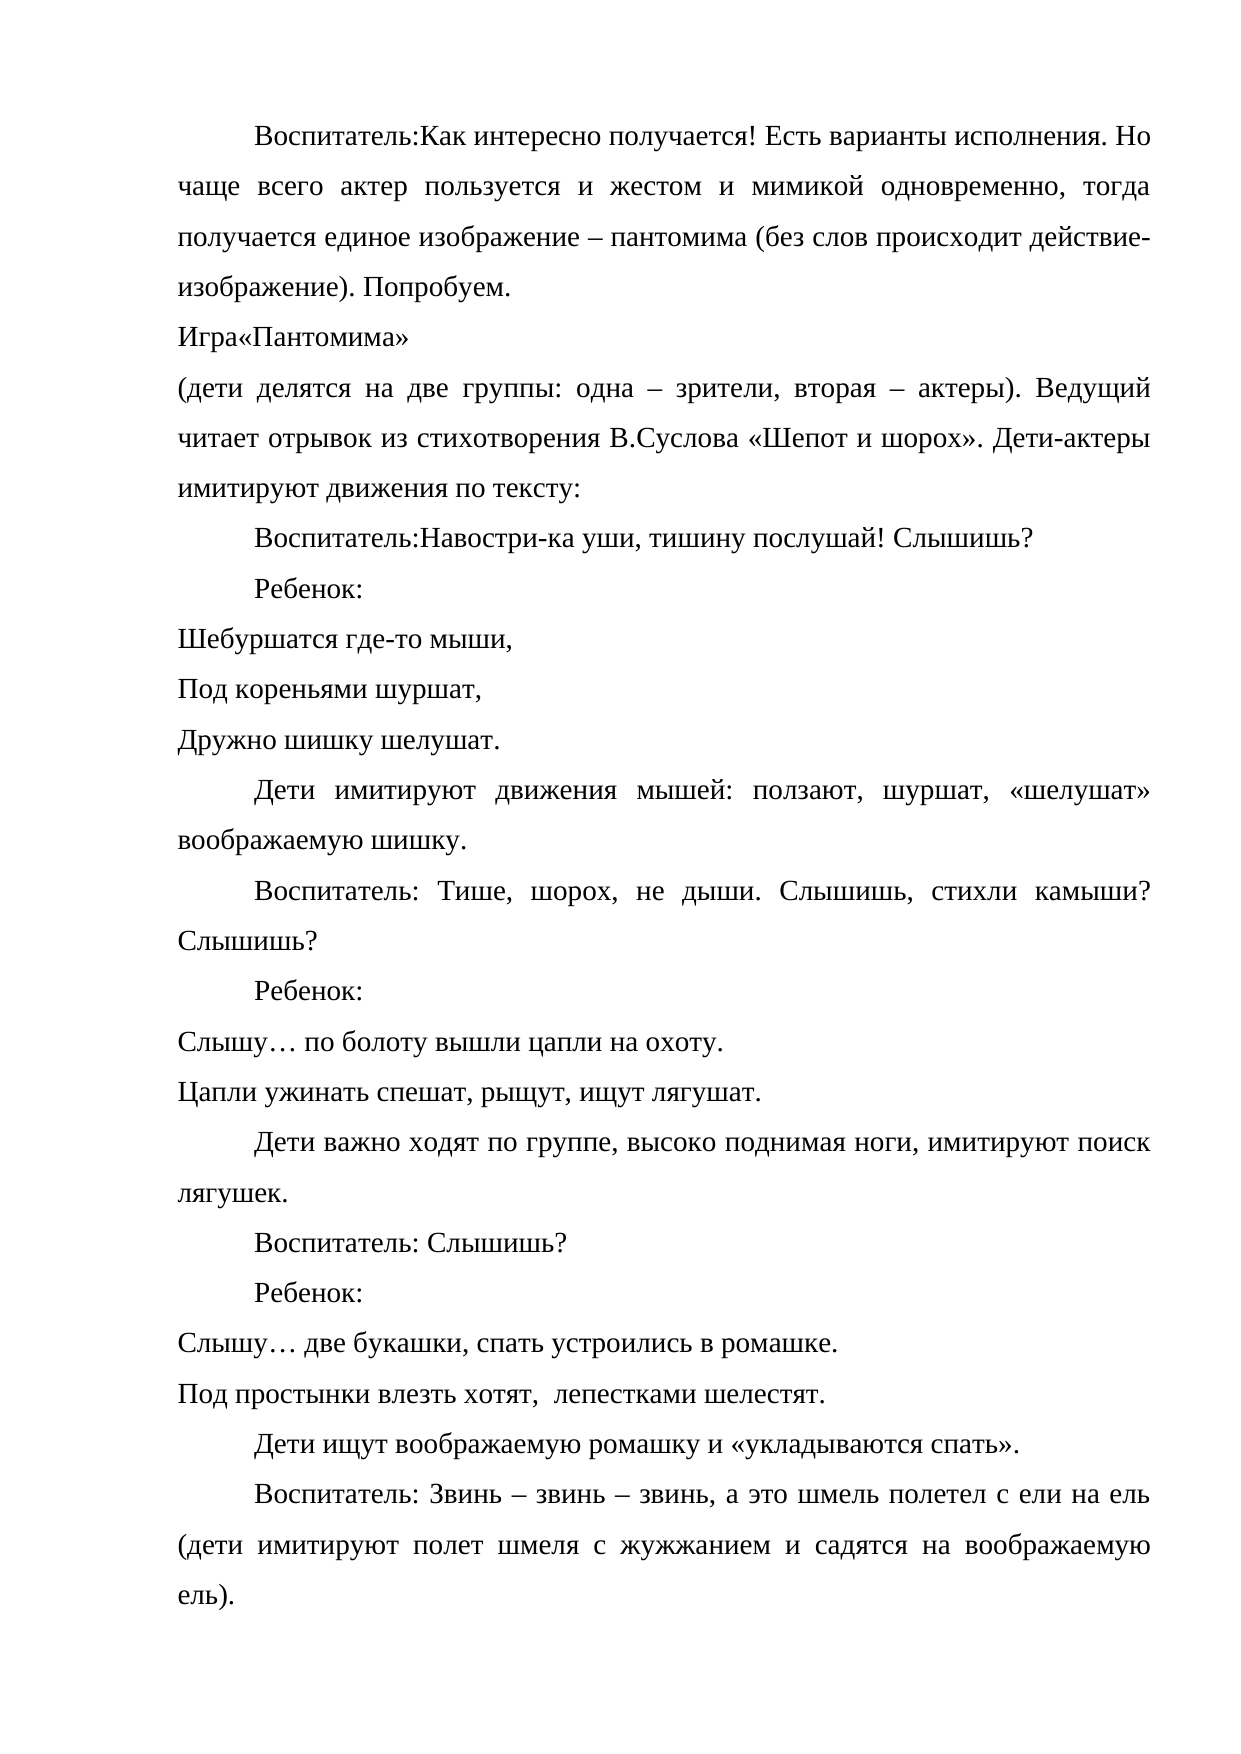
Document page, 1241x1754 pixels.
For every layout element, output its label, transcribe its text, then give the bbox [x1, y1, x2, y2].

text Воспитатель: Слышишь? [177, 1225, 1152, 1258]
text Воспитатель:Навостри-ка уши, тишину послушай! Слышишь? [177, 521, 1152, 554]
text Слышу… две букашки, спать устроились в ромашке. [177, 1326, 1152, 1359]
text Дети имитируют движения мышей: ползают, шуршат, «шелушат» воображаемую шишку. [177, 772, 1152, 856]
text Воспитатель: Звинь – звинь – звинь, а это шмель полетел с ели на ель (дети имитируют полет шмеля с жужжанием и садятся на воображаемую ель). [177, 1477, 1152, 1611]
text Шебуршатся где-то мыши, [177, 621, 1152, 655]
text Дети важно ходят по группе, высоко поднимая ноги, имитируют поиск лягушек. [177, 1124, 1152, 1208]
text Под простынки влезть хотят, лепестками шелестят. [177, 1376, 1152, 1409]
text Цапли ужинать спешат, рыщут, ищут лягушат. [177, 1074, 1152, 1108]
text Игра«Пантомима» (дети делятся на две группы: одна – зрители, вторая – актеры). Ведущий читает отрывок из стихотворения В.Суслова «Шепот и шорох». Дети-актеры имитируют движения по тексту: [177, 319, 1152, 504]
text Дети ищут воображаемую ромашку и «укладываются спать». [177, 1426, 1152, 1460]
text Воспитатель:Как интересно получается! Есть варианты исполнения. Но чаще всего актер пользуется и жестом и мимикой одновременно, тогда получается единое изображение – пантомима (без слов происходит действие-изображение). Попробуем. [177, 118, 1152, 303]
text Ребенок: [177, 571, 1152, 604]
text Ребенок: [177, 1275, 1152, 1309]
text Воспитатель: Тише, шорох, не дыши. Слышишь, стихли камыши? Слышишь? [177, 873, 1152, 957]
text Под кореньями шуршат, Дружно шишку шелушат. [177, 672, 1152, 755]
text Ребенок: [177, 973, 1152, 1007]
text Слышу… по болоту вышли цапли на охоту. [177, 1024, 1152, 1057]
